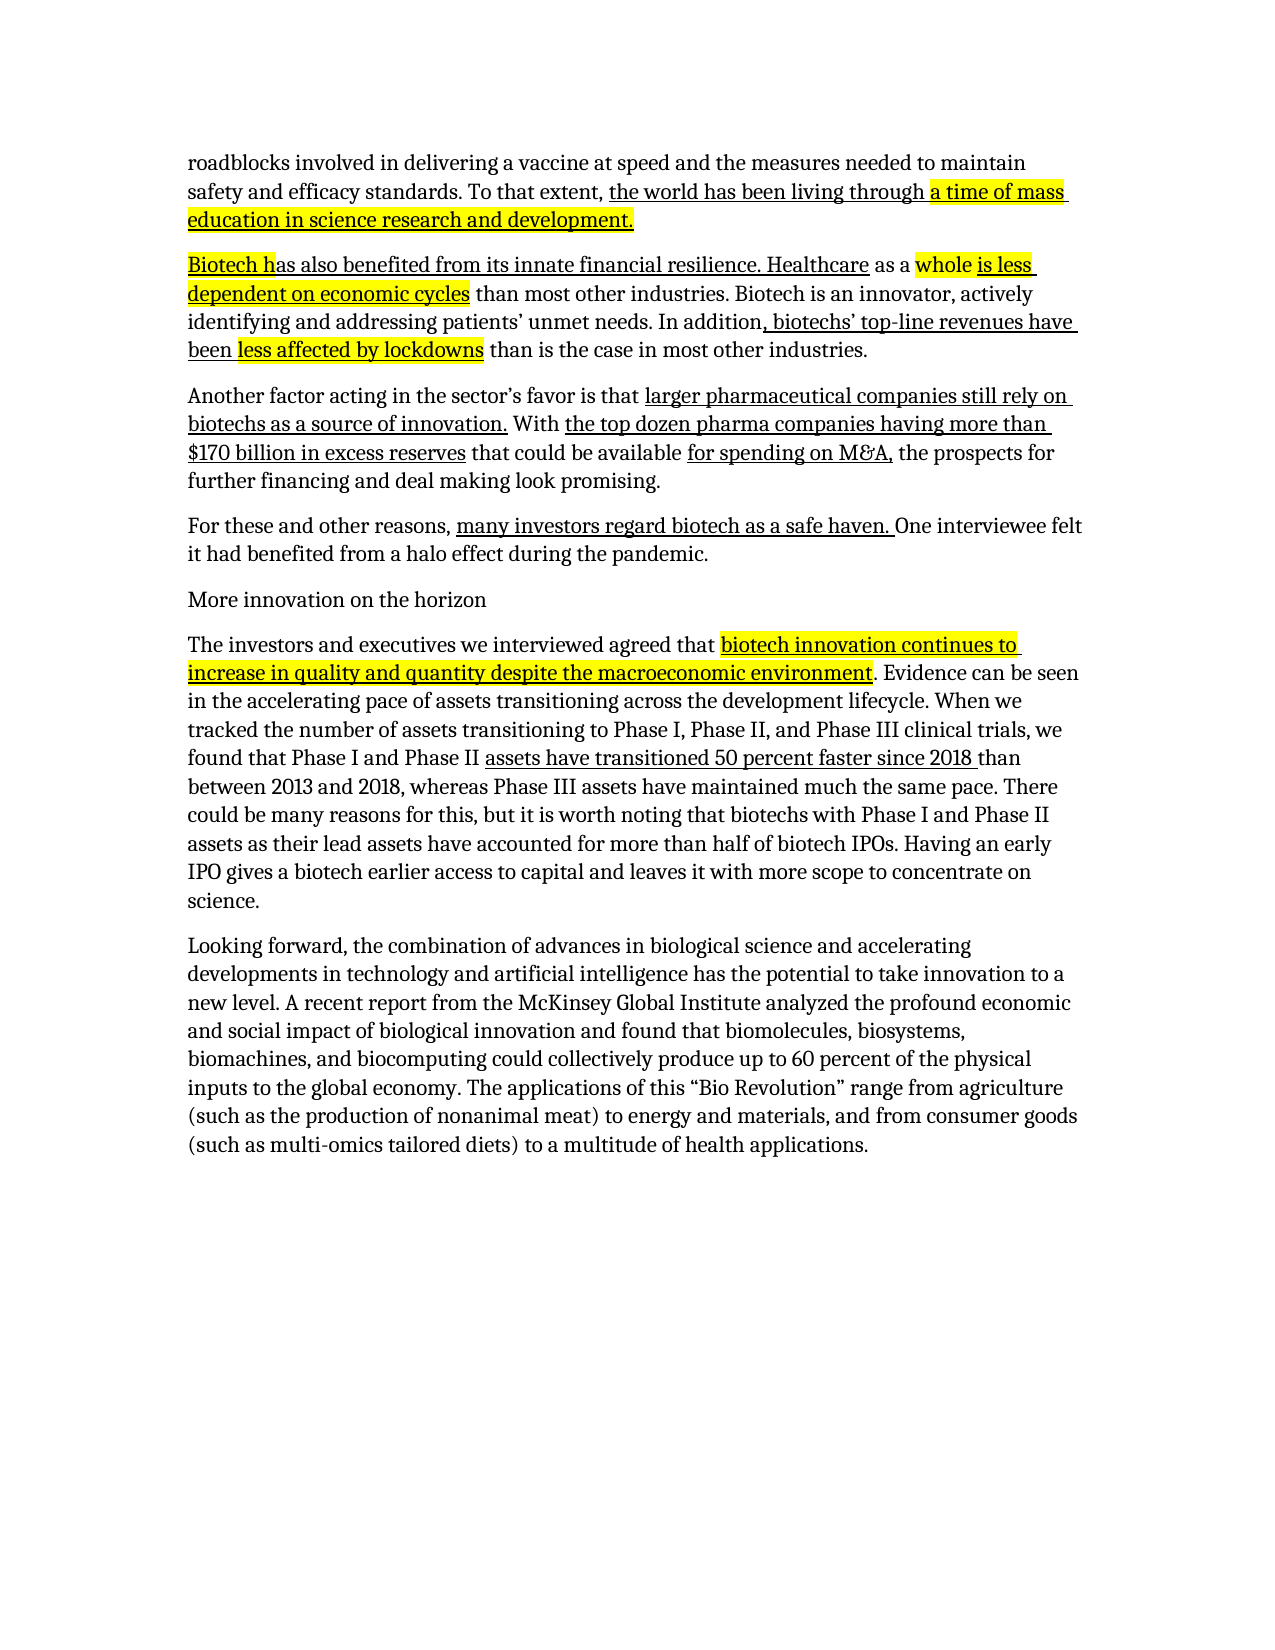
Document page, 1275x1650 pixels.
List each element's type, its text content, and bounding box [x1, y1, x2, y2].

text For these and other reasons, many investors regard biotech as a safe haven. One interviewee felt it had benefited from a halo effect during the pandemic. [187, 513, 1087, 568]
text More innovation on the horizon [187, 586, 1087, 613]
text Biotech has also benefited from its innate financial resilience. Healthcare as a whole is less dependent on economic cycles than most other industries. Biotech is an innovator, actively identifying and addressing patients’ unmet needs. In addition, biotechs’ top-line revenues have been less affected by lockdowns than is the case in most other industries. [187, 252, 1087, 364]
text The investors and executives we interviewed agreed that biotech innovation continues to increase in quality and quantity despite the macroeconomic environment. Evidence can be seen in the accelerating pace of assets transitioning across the development lifecycle. When we tracked the number of assets transitioning to Phase I, Phase II, and Phase III clinical trials, we found that Phase I and Phase II assets have transitioned 50 percent faster since 2018 than between 2013 and 2018, whereas Phase III assets have maintained much the same pace. There could be many reasons for this, but it is worth noting that biotechs with Phase I and Phase II assets as their lead assets have accounted for more than half of biotech IPOs. Having an early IPO gives a biotech earlier access to capital and leaves it with more scope to concentrate on science. [187, 631, 1087, 914]
text Another factor acting in the sector’s favor is that larger pharmaceutical companies still rely on biotechs as a source of innovation. With the top dozen pharma companies having more than $170 billion in excess reserves that could be available for spending on M&A, the prospects for further financing and deal making look promising. [187, 382, 1087, 494]
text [187, 150, 1087, 233]
text Looking forward, the combination of advances in biological science and accelerating developments in technology and artificial intelligence has the potential to take innovation to a new level. A recent report from the McKinsey Global Institute analyzed the profound economic and social impact of biological innovation and found that biomolecules, biosystems, biomachines, and biocomputing could collectively produce up to 60 percent of the physical inputs to the global economy. The applications of this “Bio Revolution” range from agriculture (such as the production of nonanimal meat) to energy and materials, and from consumer goods (such as multi-omics tailored diets) to a multitude of health applications. [187, 932, 1087, 1158]
